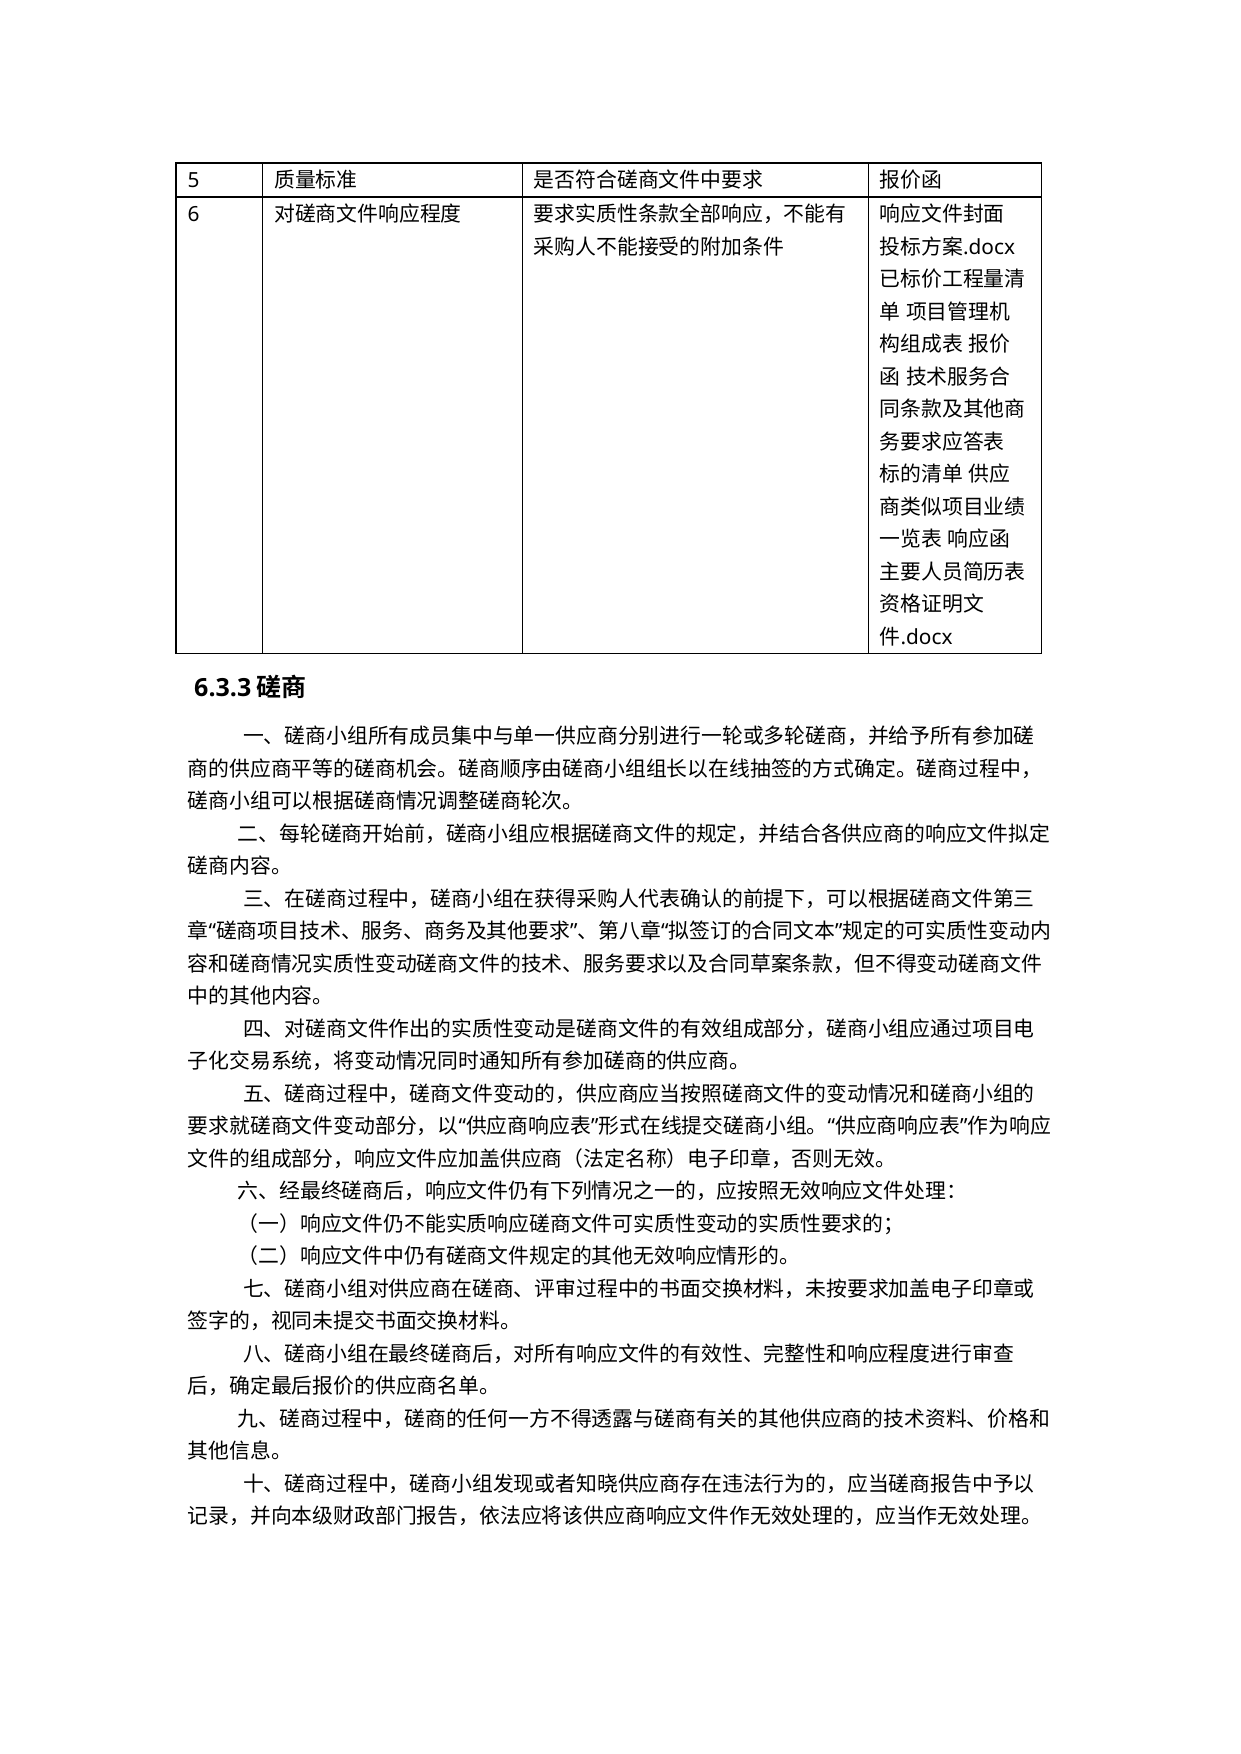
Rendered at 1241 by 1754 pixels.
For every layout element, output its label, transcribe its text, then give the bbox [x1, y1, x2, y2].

table_cell 要求实质性条款全部响应，不能有采购人不能接受的附加条件 [523, 198, 868, 653]
text （二）响应文件中仍有磋商文件规定的其他无效响应情形的。 [187, 1239, 1053, 1272]
table_cell 是否符合磋商文件中要求 [523, 164, 868, 196]
table_cell 6 [177, 198, 262, 653]
text 七、磋商小组对供应商在磋商、评审过程中的书面交换材料，未按要求加盖电子印章或签字的，视同未提交书面交换材料。 [187, 1272, 1053, 1337]
text 二、每轮磋商开始前，磋商小组应根据磋商文件的规定，并结合各供应商的响应文件拟定磋商内容。 [187, 817, 1053, 882]
text 九、磋商过程中，磋商的任何一方不得透露与磋商有关的其他供应商的技术资料、价格和其他信息。 [187, 1402, 1053, 1467]
text （一）响应文件仍不能实质响应磋商文件可实质性变动的实质性要求的； [187, 1207, 1053, 1239]
table_cell 响应文件封面 投标方案.docx 已标价工程量清单 项目管理机构组成表 报价函 技术服务合同条款及其他商务要求应答表 标的清单 供应商类似项目业绩一览表 响应函 主要人员简历表 资格证明文件.docx [869, 198, 1041, 653]
table_cell 报价函 [869, 164, 1041, 196]
text 6.3.3磋商 [187, 654, 1053, 719]
table_cell 质量标准 [263, 164, 522, 196]
text 十、磋商过程中，磋商小组发现或者知晓供应商存在违法行为的，应当磋商报告中予以记录，并向本级财政部门报告，依法应将该供应商响应文件作无效处理的，应当作无效处理。 [187, 1467, 1053, 1532]
text 八、磋商小组在最终磋商后，对所有响应文件的有效性、完整性和响应程度进行审查后，确定最后报价的供应商名单。 [187, 1337, 1053, 1402]
table_cell 对磋商文件响应程度 [263, 198, 522, 653]
text 四、对磋商文件作出的实质性变动是磋商文件的有效组成部分，磋商小组应通过项目电子化交易系统，将变动情况同时通知所有参加磋商的供应商。 [187, 1012, 1053, 1077]
table_cell 5 [177, 164, 262, 196]
text 三、在磋商过程中，磋商小组在获得采购人代表确认的前提下，可以根据磋商文件第三章“磋商项目技术、服务、商务及其他要求”、第八章“拟签订的合同文本”规定的可实质性变动内容和磋商情况实质性变动磋商文件的技术、服务要求以及合同草案条款，但不得变动磋商文件中的其他内容。 [187, 882, 1053, 1012]
text 五、磋商过程中，磋商文件变动的，供应商应当按照磋商文件的变动情况和磋商小组的要求就磋商文件变动部分，以“供应商响应表”形式在线提交磋商小组。“供应商响应表”作为响应文件的组成部分，响应文件应加盖供应商（法定名称）电子印章，否则无效。 [187, 1077, 1053, 1174]
text 六、经最终磋商后，响应文件仍有下列情况之一的，应按照无效响应文件处理： [187, 1174, 1053, 1207]
text 一、磋商小组所有成员集中与单一供应商分别进行一轮或多轮磋商，并给予所有参加磋商的供应商平等的磋商机会。磋商顺序由磋商小组组长以在线抽签的方式确定。磋商过程中，磋商小组可以根据磋商情况调整磋商轮次。 [187, 719, 1053, 817]
